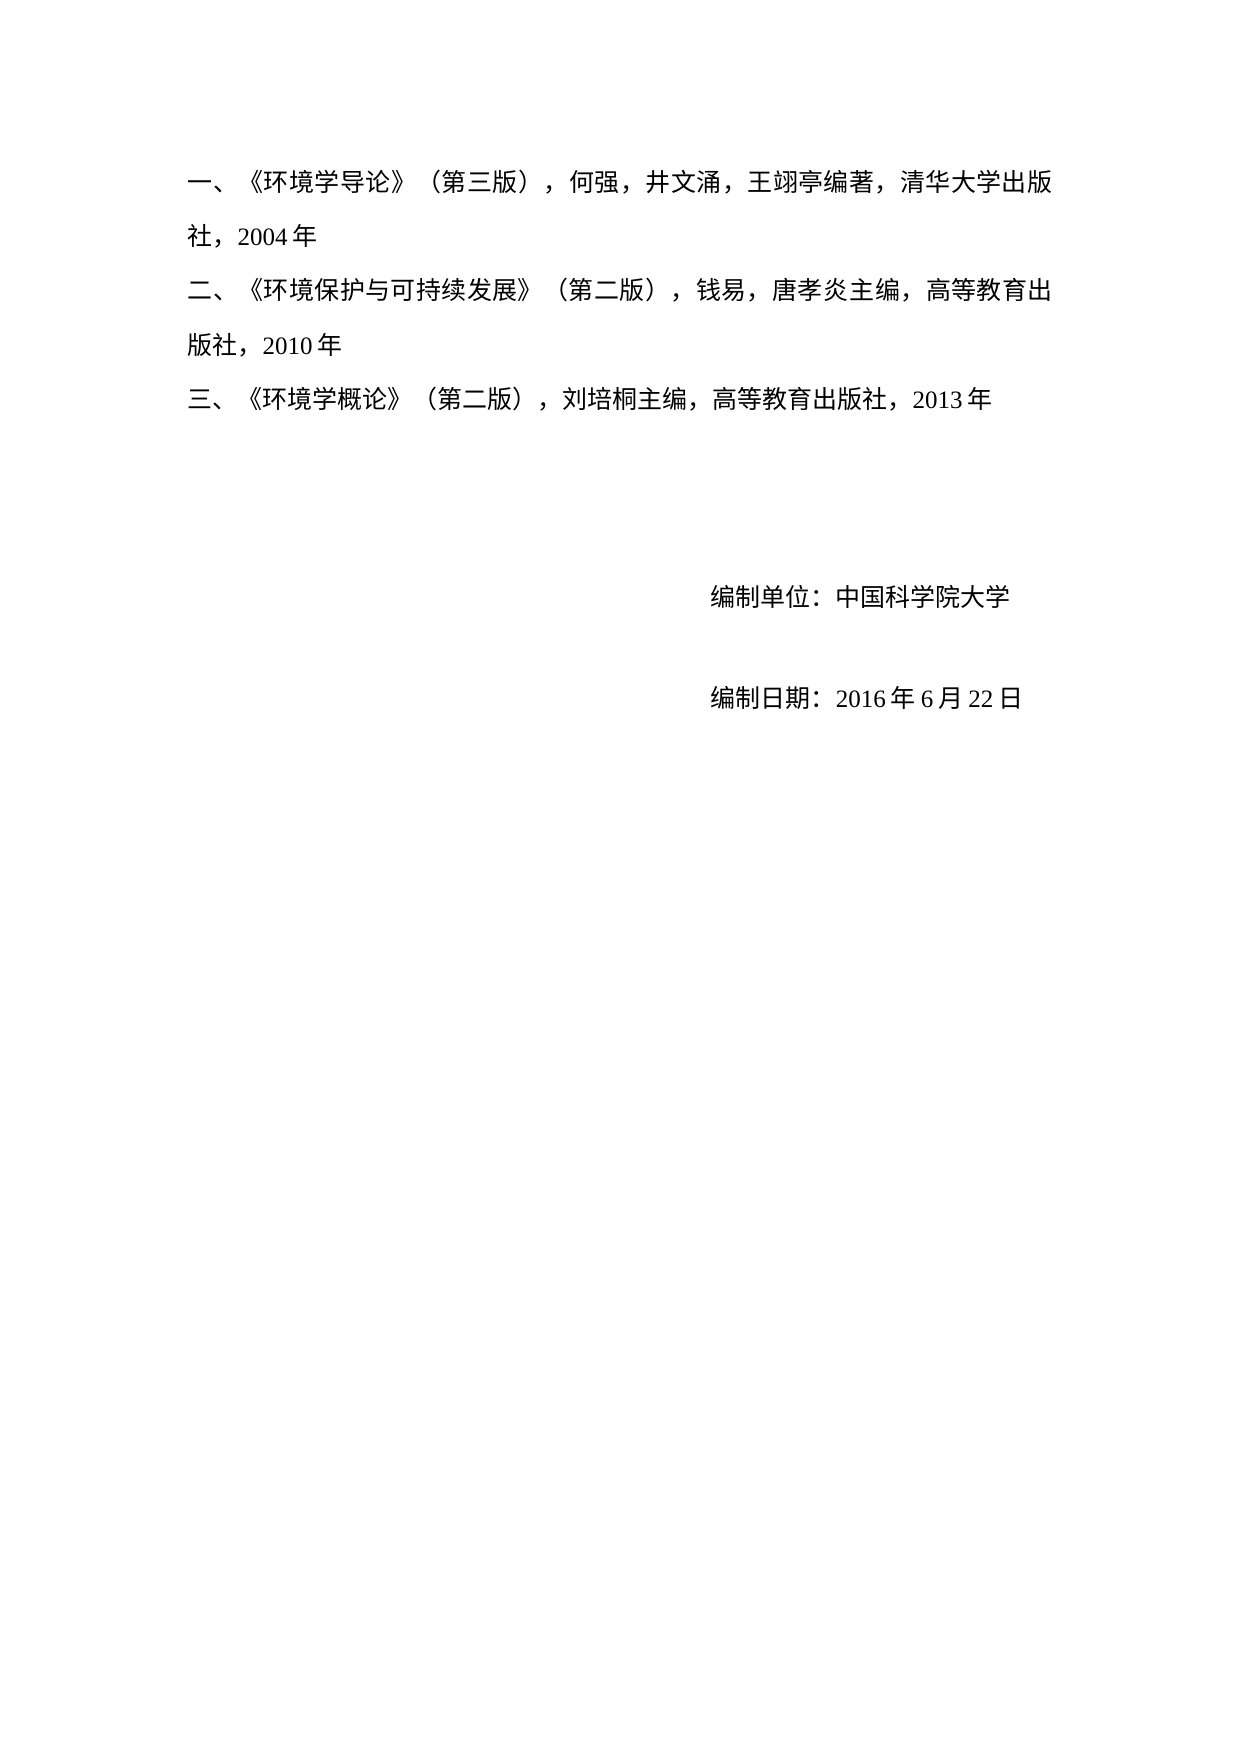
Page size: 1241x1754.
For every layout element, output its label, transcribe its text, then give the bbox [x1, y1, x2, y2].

text 编制日期：2016年6月22日 [187, 664, 1053, 729]
text 编制单位：中国科学院大学 [187, 563, 1053, 628]
text 二、《环境保护与可持续发展》（第二版），钱易，唐孝炎主编，高等教育出版社，2010年 [187, 271, 1053, 361]
text 一、《环境学导论》（第三版），何强，井文涌，王翊亭编著，清华大学出版社，2004年 [187, 162, 1053, 253]
text 三、《环境学概论》（第二版），刘培桐主编，高等教育出版社，2013年 [187, 379, 1053, 416]
